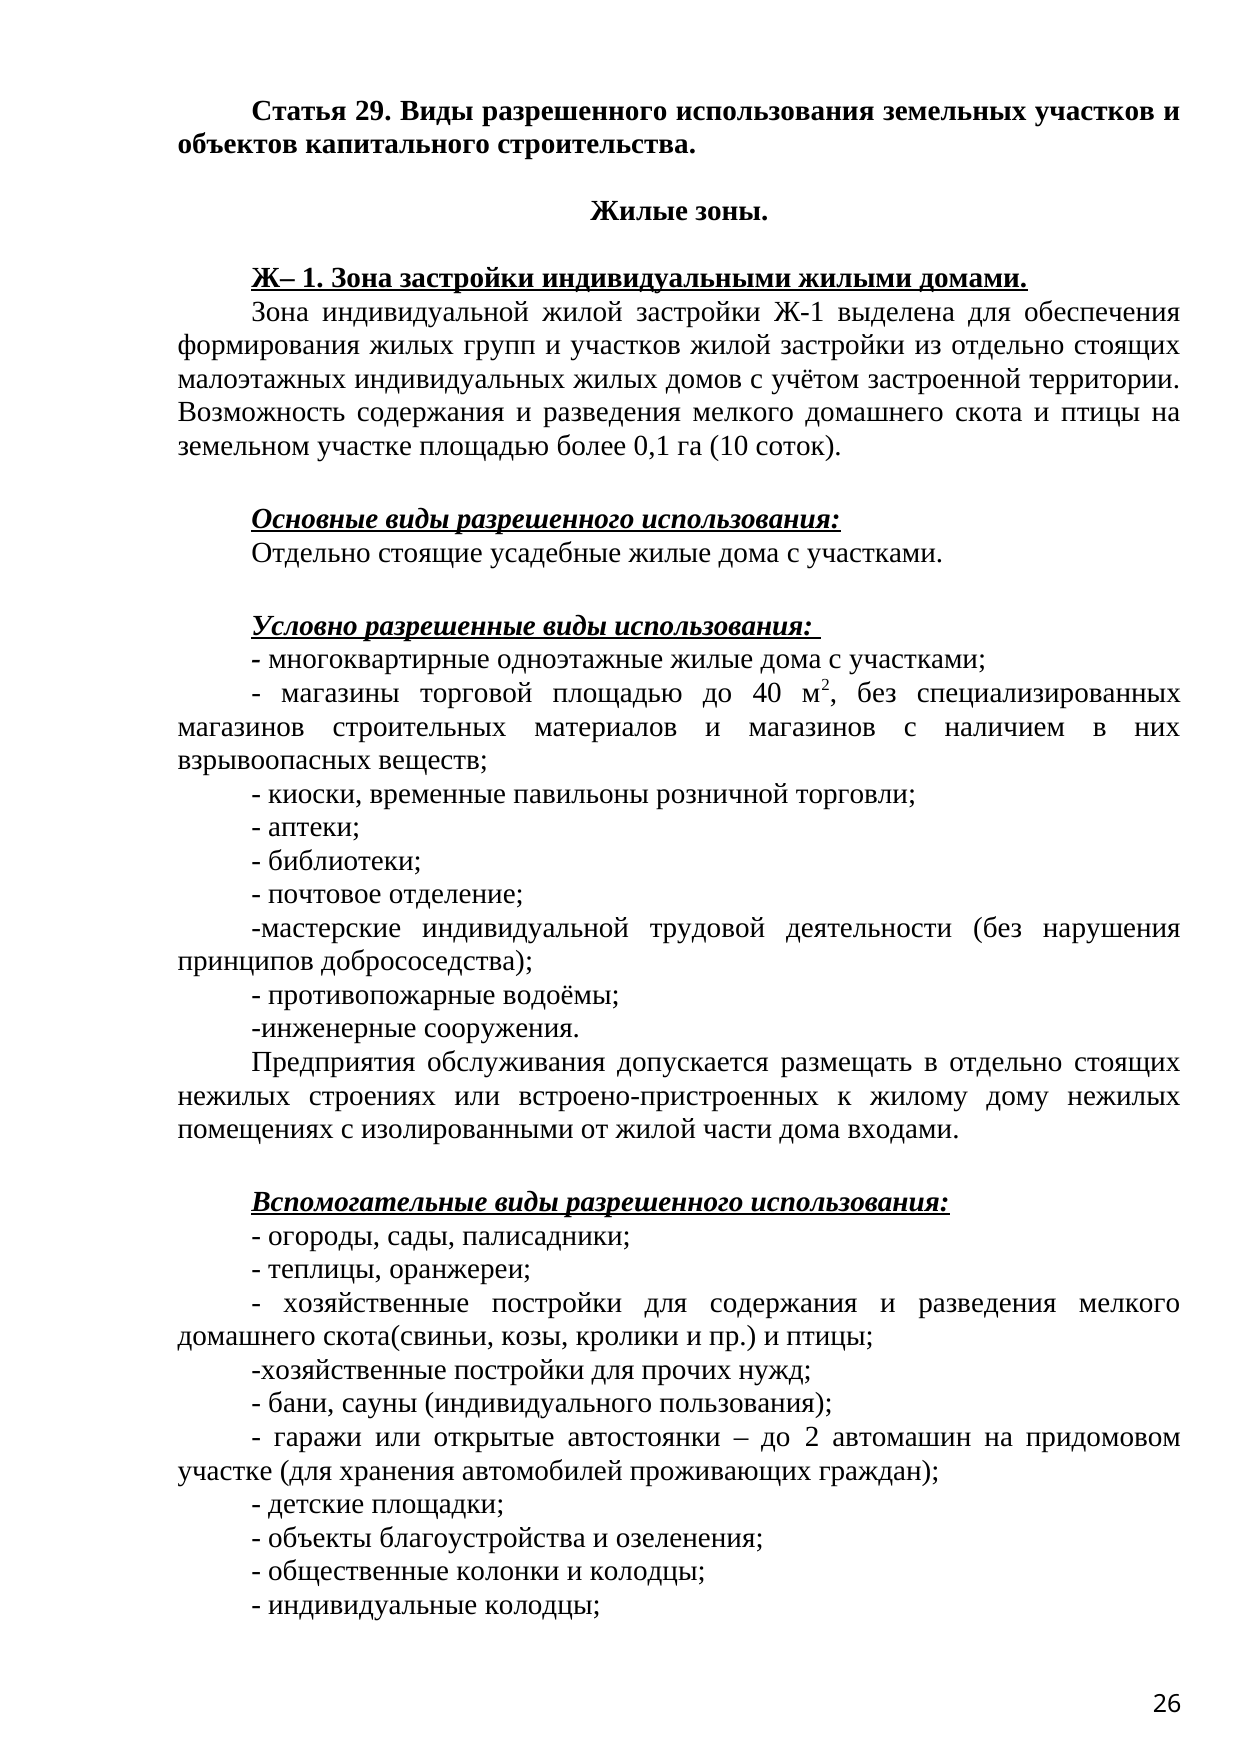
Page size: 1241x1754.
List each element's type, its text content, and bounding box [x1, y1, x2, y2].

text - аптеки; [177, 809, 1181, 843]
text Отдельно стоящие усадебные жилые дома с участками. [177, 535, 1181, 568]
text Жилые зоны. [177, 193, 1181, 227]
text - общественные колонки и колодцы; [177, 1553, 1181, 1587]
text Ж– 1. Зона застройки индивидуальными жилыми домами. [177, 260, 1181, 294]
text Предприятия обслуживания допускается размещать в отдельно стоящих нежилых строениях или встроено-пристроенных к жилому дому нежилых помещениях с изолированными от жилой части дома входами. [177, 1044, 1181, 1145]
text -мастерские индивидуальной трудовой деятельности (без нарушения принципов добрососедства); [177, 910, 1181, 977]
text - противопожарные водоёмы; [177, 977, 1181, 1011]
text - киоски, временные павильоны розничной торговли; [177, 776, 1181, 809]
text - библиотеки; [177, 843, 1181, 876]
text Вспомогательные виды разрешенного использования: [177, 1184, 1181, 1218]
text - хозяйственные постройки для содержания и разведения мелкого домашнего скота(свиньи, козы, кролики и пр.) и птицы; [177, 1285, 1181, 1352]
text -хозяйственные постройки для прочих нужд; [177, 1352, 1181, 1386]
text -инженерные сооружения. [177, 1011, 1181, 1044]
text Статья 29. Виды разрешенного использования земельных участков и объектов капитального строительства. [177, 93, 1181, 160]
text - детские площадки; [177, 1486, 1181, 1520]
text - многоквартирные одноэтажные жилые дома с участками; [177, 642, 1181, 675]
text Условно разрешенные виды использования: [177, 608, 1181, 642]
text Зона индивидуальной жилой застройки Ж-1 выделена для обеспечения формирования жилых групп и участков жилой застройки из отдельно стоящих малоэтажных индивидуальных жилых домов с учётом застроенной территории. Возможность содержания и разведения мелкого домашнего скота и птицы на земельном участке площадью более 0,1 га (10 соток). [177, 294, 1181, 462]
text - бани, сауны (индивидуального пользования); [177, 1386, 1181, 1419]
text - почтовое отделение; [177, 876, 1181, 910]
text - магазины торговой площадью до 40 м2, без специализированных магазинов строительных материалов и магазинов с наличием в них взрывоопасных веществ; [177, 675, 1181, 776]
text - индивидуальные колодцы; [177, 1587, 1181, 1620]
text - огороды, сады, палисадники; [177, 1218, 1181, 1251]
text - гаражи или открытые автостоянки – до 2 автомашин на придомовом участке (для хранения автомобилей проживающих граждан); [177, 1419, 1181, 1486]
text - объекты благоустройства и озеленения; [177, 1520, 1181, 1553]
text - теплицы, оранжереи; [177, 1251, 1181, 1285]
text Основные виды разрешенного использования: [177, 501, 1181, 535]
